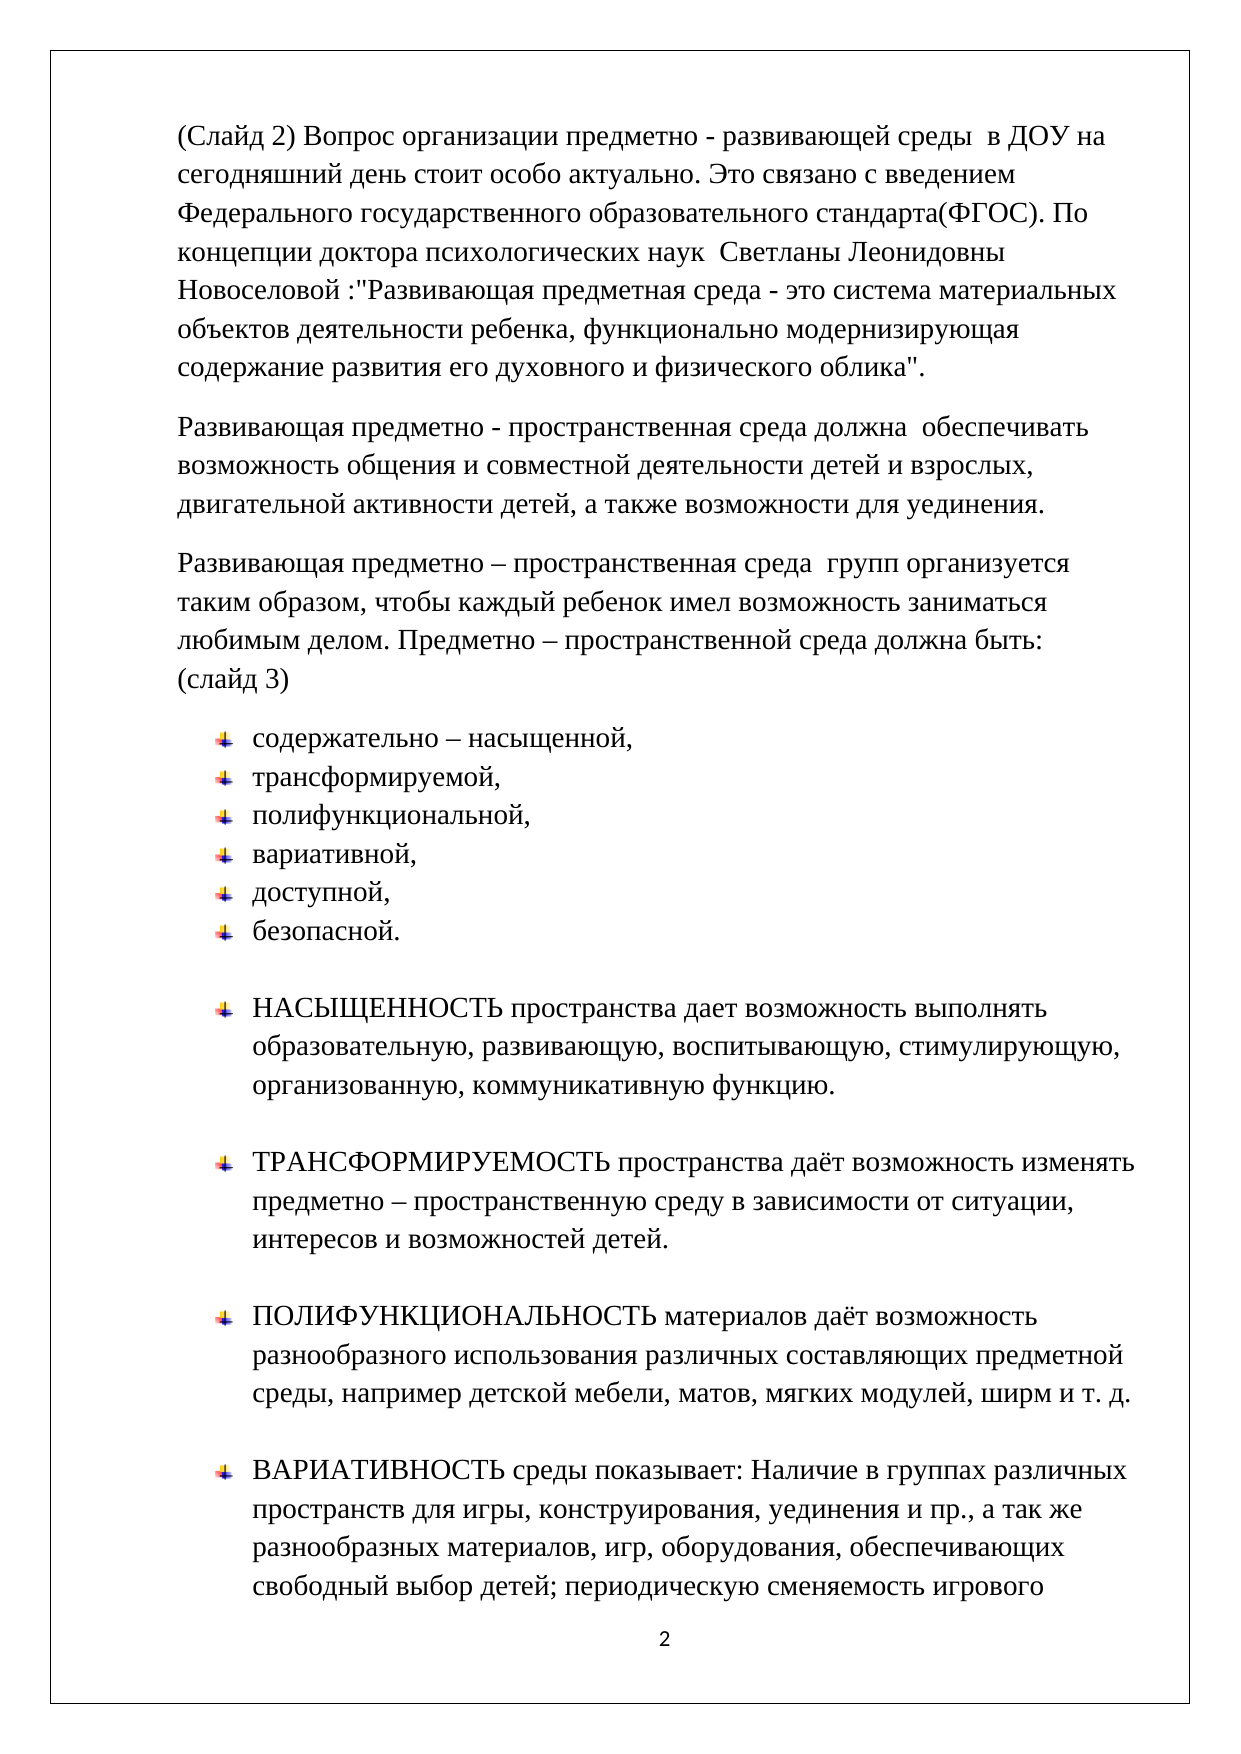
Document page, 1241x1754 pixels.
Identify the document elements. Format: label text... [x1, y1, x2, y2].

picture [215, 885, 233, 902]
list содержательно – насыщенной, [214, 720, 1152, 754]
list доступной, [214, 874, 1152, 908]
list вариативной, [214, 836, 1152, 869]
list НАСЫЩЕННОСТЬ пространства дает возможность выполнять образовательную, развивающую, воспитывающую, стимулирующую, организованную, коммуникативную функцию. [214, 990, 1152, 1101]
list полифункциональной, [214, 797, 1152, 831]
picture [215, 1000, 233, 1018]
picture [215, 1463, 233, 1480]
picture [215, 808, 233, 825]
picture [215, 730, 233, 748]
text Развивающая предметно - пространственная среда должна обеспечивать возможность общения и совместной деятельности детей и взрослых, двигательной активности детей, а также возможности для уединения. [177, 409, 1152, 519]
list ТРАНСФОРМИРУЕМОСТЬ пространства даёт возможность изменять предметно – пространственную среду в зависимости от ситуации, интересов и возможностей детей. [214, 1144, 1152, 1255]
list безопасной. [214, 913, 1152, 946]
text Развивающая предметно – пространственная среда групп организуется таким образом, чтобы каждый ребенок имел возможность заниматься любимым делом. Предметно – пространственной среда должна быть: (слайд 3) [177, 545, 1152, 694]
picture [215, 769, 233, 786]
list ПОЛИФУНКЦИОНАЛЬНОСТЬ материалов даёт возможность разнообразного использования различных составляющих предметной среды, например детской мебели, матов, мягких модулей, ширм и т. д. [214, 1298, 1152, 1409]
picture [215, 923, 233, 941]
picture [215, 846, 233, 864]
text (Слайд 2) Вопрос организации предметно - развивающей среды в ДОУ на сегодняшний день стоит особо актуально. Это связано с введением Федерального государственного образовательного стандарта(ФГОС). По концепции доктора психологических наук Светланы Леонидовны Новоселовой :"Развивающая предметная среда - это система материальных объектов деятельности ребенка, функционально модернизирующая содержание развития его духовного и физического облика". [177, 118, 1152, 383]
list трансформируемой, [214, 759, 1152, 792]
picture [215, 1309, 233, 1326]
picture [215, 1154, 233, 1172]
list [214, 1452, 1152, 1602]
